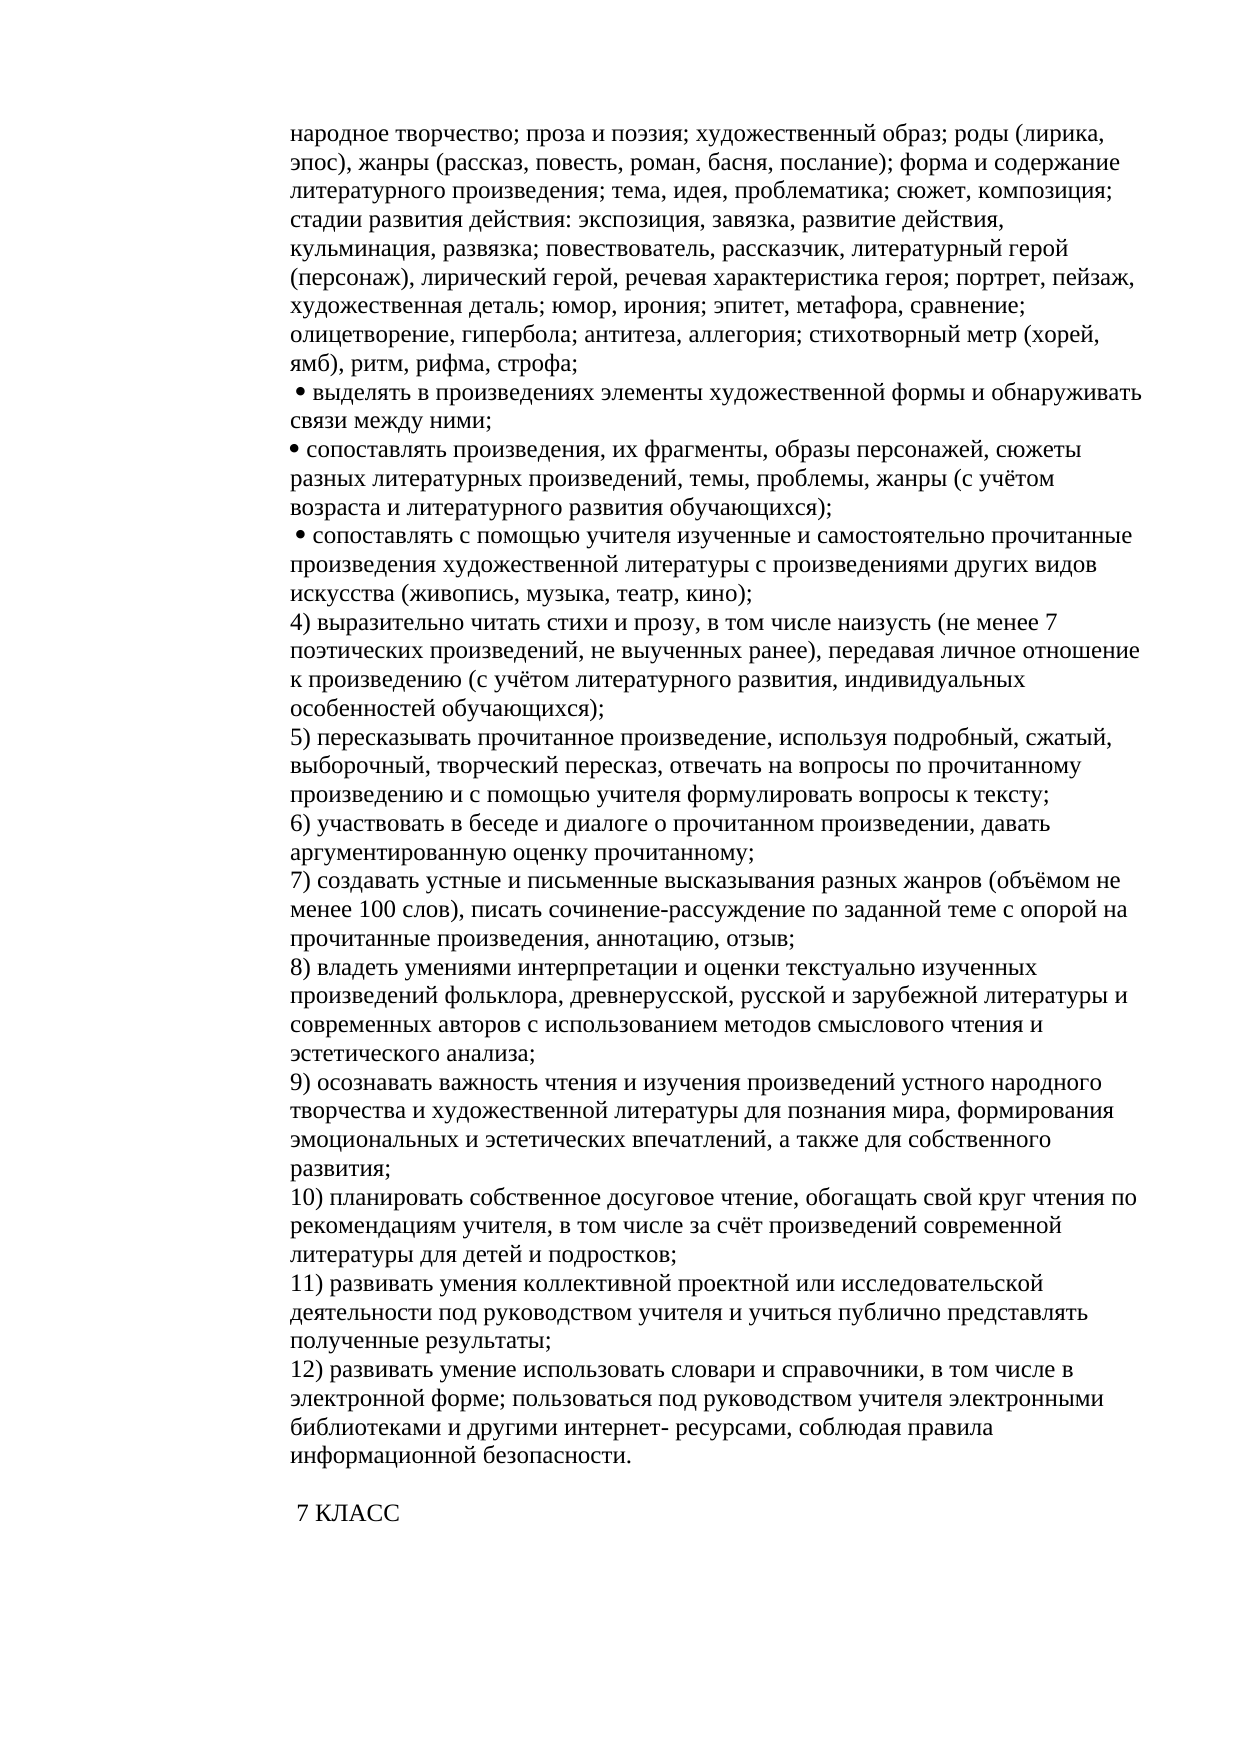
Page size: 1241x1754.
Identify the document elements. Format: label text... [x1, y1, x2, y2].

text 10) планировать собственное досуговое чтение, обогащать свой круг чтения по рекомендациям учителя, в том числе за счёт произведений современной литературы для детей и подростков; [290, 1182, 1152, 1268]
text 12) развивать умение использовать словари и справочники, в том числе в электронной форме; пользоваться под руководством учителя электронными библиотеками и другими интернет- ресурсами, соблюдая правила информационной безопасности. [290, 1354, 1152, 1469]
text сопоставлять произведения, их фрагменты, образы персонажей, сюжеты разных литературных произведений, темы, проблемы, жанры (с учётом возраста и литературного развития обучающихся); [290, 434, 1152, 521]
text 5) пересказывать прочитанное произведение, используя подробный, сжатый, выборочный, творческий пересказ, отвечать на вопросы по прочитанному произведению и с помощью учителя формулировать вопросы к тексту; [290, 722, 1152, 808]
text 7) создавать устные и письменные высказывания разных жанров (объёмом не менее 100 слов), писать сочинение-рассуждение по заданной теме с опорой на прочитанные произведения, аннотацию, отзыв; [290, 866, 1152, 952]
text 9) осознавать важность чтения и изучения произведений устного народного творчества и художественной литературы для познания мира, формирования эмоциональных и эстетических впечатлений, а также для собственного развития; [290, 1067, 1152, 1182]
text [290, 118, 1152, 377]
text 8) владеть умениями интерпретации и оценки текстуально изученных произведений фольклора, древнерусской, русской и зарубежной литературы и современных авторов с использованием методов смыслового чтения и эстетического анализа; [290, 952, 1152, 1067]
text выделять в произведениях элементы художественной формы и обнаруживать связи между ними; [290, 377, 1152, 434]
text 7 КЛАСС [290, 1498, 1152, 1527]
text 4) выразительно читать стихи и прозу, в том числе наизусть (не менее 7 поэтических произведений, не выученных ранее), передавая личное отношение к произведению (с учётом литературного развития, индивидуальных особенностей обучающихся); [290, 607, 1152, 722]
text сопоставлять с помощью учителя изученные и самостоятельно прочитанные произведения художественной литературы с произведениями других видов искусства (живопись, музыка, театр, кино); [290, 521, 1152, 607]
text 11) развивать умения коллективной проектной или исследовательской деятельности под руководством учителя и учиться публично представлять полученные результаты; [290, 1268, 1152, 1354]
text 6) участвовать в беседе и диалоге о прочитанном произведении, давать аргументированную оценку прочитанному; [290, 808, 1152, 866]
